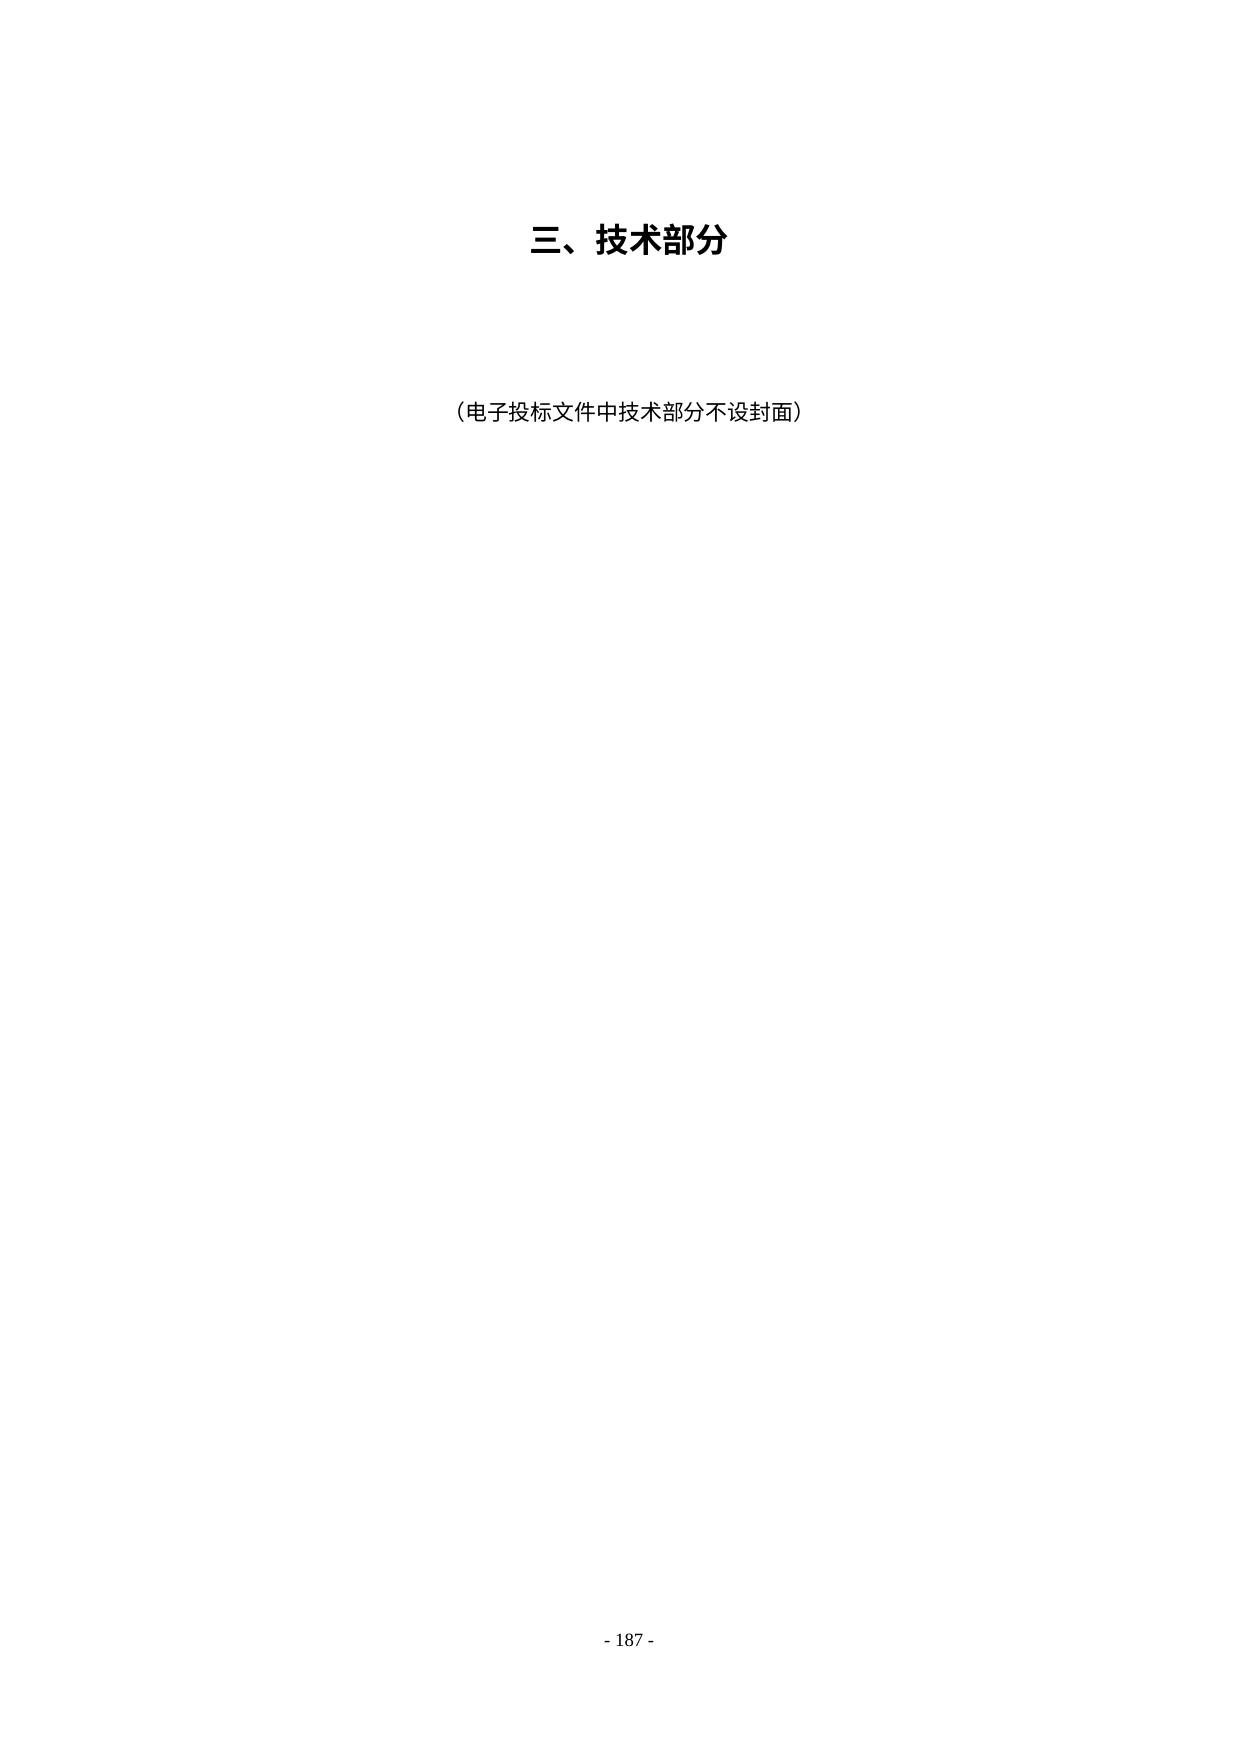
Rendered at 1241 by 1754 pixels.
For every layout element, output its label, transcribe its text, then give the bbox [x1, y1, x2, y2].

text （电子投标文件中技术部分不设封面） [136, 395, 1122, 427]
text 三、技术部分 [136, 205, 1122, 270]
